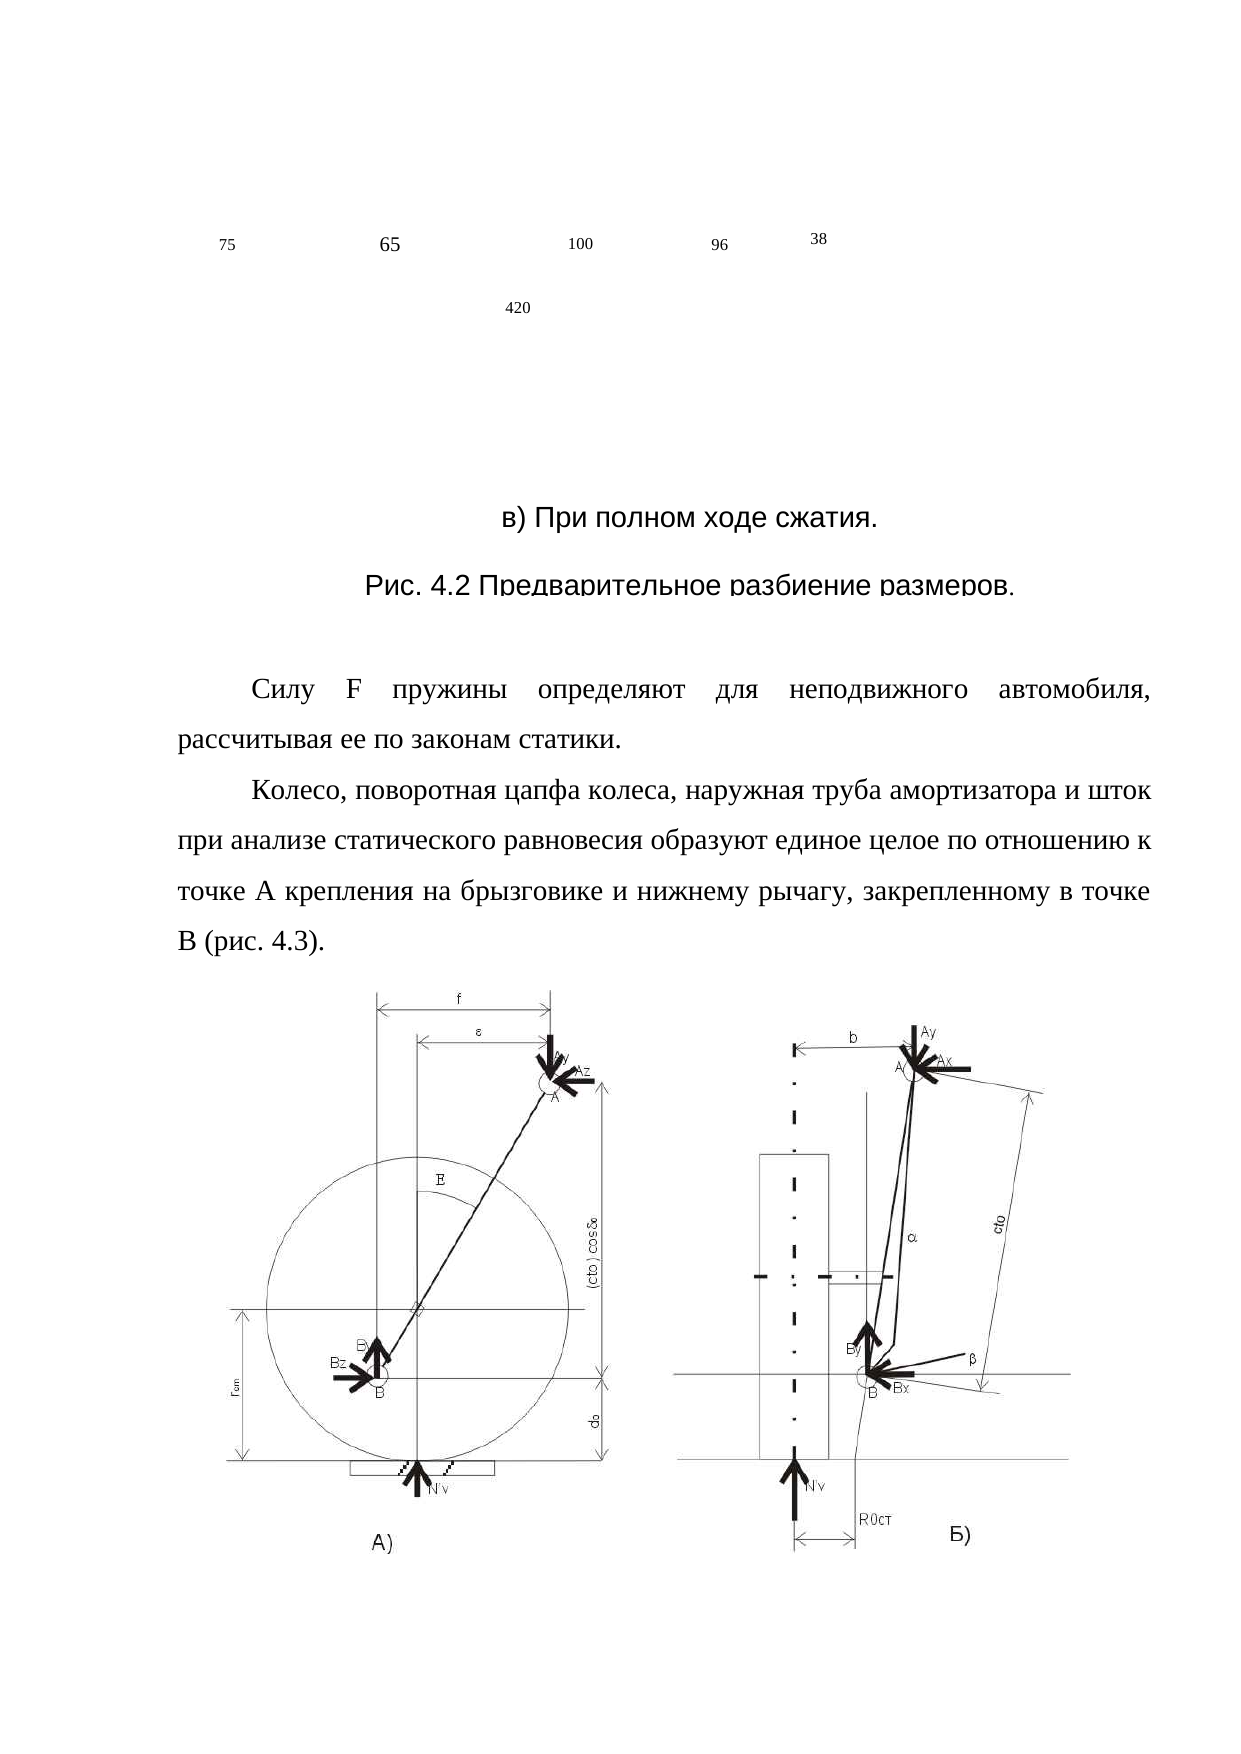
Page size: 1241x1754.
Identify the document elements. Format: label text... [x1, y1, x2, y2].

text Силу F пружины определяют для неподвижного автомобиля, рассчитывая ее по законам статики. [177, 672, 1152, 755]
text Колесо, поворотная цапфа колеса, наружная труба амортизатора и шток при анализе статического равновесия образуют единое целое по отношению к точке А крепления на брызговике и нижнему рычагу, закрепленному в точке В (рис. 4.3). [177, 772, 1152, 957]
picture [226, 990, 1071, 1554]
